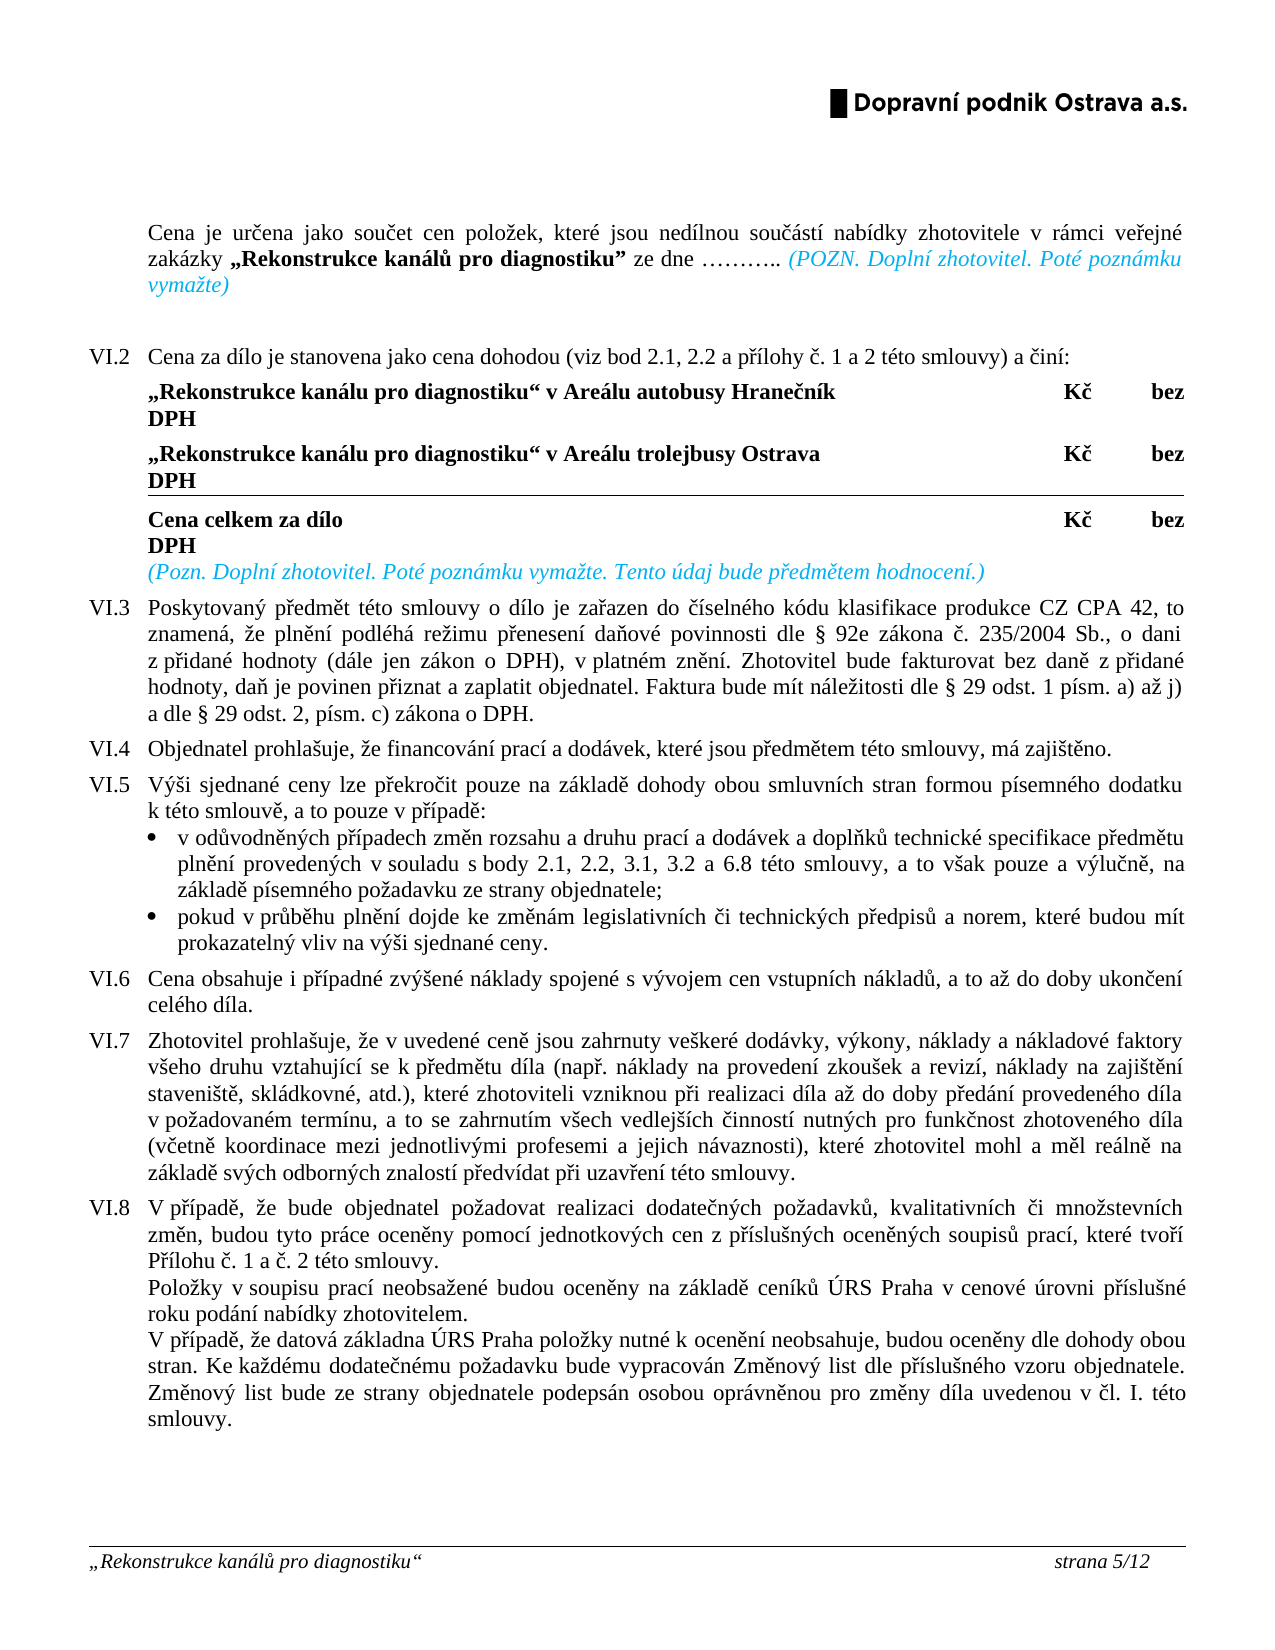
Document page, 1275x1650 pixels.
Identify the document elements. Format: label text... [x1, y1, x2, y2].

list Výši sjednané ceny lze překročit pouze na základě dohody obou smluvních stran formou písemného dodatku k této smlouvě, a to pouze v případě: [89, 771, 1184, 824]
list Cena obsahuje i případné zvýšené náklady spojené s vývojem cen vstupních nákladů, a to až do doby ukončení celého díla. [89, 965, 1184, 1018]
text (Pozn. Doplní zhotovitel. Poté poznámku vymažte. Tento údaj bude předmětem hodnocení.) [148, 558, 1186, 585]
text Cena celkem za dílo Kč bez DPH [148, 506, 1184, 558]
list Cena za dílo je stanovena jako cena dohodou (viz bod 2.1, 2.2 a přílohy č. 1 a 2 této smlouvy) a činí: [89, 343, 1184, 369]
text „Rekonstrukce kanálu pro diagnostiku“ v Areálu autobusy Hranečník Kč bez DPH [148, 378, 1184, 431]
list V případě, že bude objednatel požadovat realizaci dodatečných požadavků, kvalitativních či množstevních změn, budou tyto práce oceněny pomocí jednotkových cen z příslušných oceněných soupisů prací, které tvoří Přílohu č. 1 a č. 2 této smlouvy. [89, 1194, 1184, 1273]
text V případě, že datová základna ÚRS Praha položky nutné k ocenění neobsahuje, budou oceněny dle dohody obou stran. Ke každému dodatečnému požadavku bude vypracován Změnový list dle příslušného vzoru objednatele. Změnový list bude ze strany objednatele podepsán osobou oprávněnou pro změny díla uvedenou v čl. I. této smlouvy. [148, 1326, 1186, 1432]
text pokud v průběhu plnění dojde ke změnám legislativních či technických předpisů a norem, které budou mít prokazatelný vliv na výši sjednané ceny. [148, 903, 1186, 956]
text v odůvodněných případech změn rozsahu a druhu prací a dodávek a doplňků technické specifikace předmětu plnění provedených v souladu s body 2.1, 2.2, 3.1, 3.2 a 6.8 této smlouvy, a to však pouze a výlučně, na základě písemného požadavku ze strany objednatele; [148, 824, 1186, 903]
list Zhotovitel prohlašuje, že v uvedené ceně jsou zahrnuty veškeré dodávky, výkony, náklady a nákladové faktory všeho druhu vztahující se k předmětu díla (např. náklady na provedení zkoušek a revizí, náklady na zajištění staveniště, skládkovné, atd.), které zhotoviteli vzniknou při realizaci díla až do doby předání provedeného díla v požadovaném termínu, a to se zahrnutím všech vedlejších činností nutných pro funkčnost zhotoveného díla (včetně koordinace mezi jednotlivými profesemi a jejich návaznosti), které zhotovitel mohl a měl reálně na základě svých odborných znalostí předvídat při uzavření této smlouvy. [89, 1027, 1184, 1185]
text Cena je určena jako součet cen položek, které jsou nedílnou součástí nabídky zhotovitele v rámci veřejné zakázky „Rekonstrukce kanálů pro diagnostiku” ze dne ……….. (POZN. Doplní zhotovitel. Poté poznámku vymažte) [148, 218, 1184, 298]
text Položky v soupisu prací neobsažené budou oceněny na základě ceníků ÚRS Praha v cenové úrovni příslušné roku podání nabídky zhotovitelem. [148, 1273, 1186, 1326]
list Poskytovaný předmět této smlouvy o dílo je zařazen do číselného kódu klasifikace produkce CZ CPA 42, to znamená, že plnění podléhá režimu přenesení daňové povinnosti dle § 92e zákona č. 235/2004 Sb., o dani z přidané hodnoty (dále jen zákon o DPH), v platném znění. Zhotovitel bude fakturovat bez daně z přidané hodnoty, daň je povinen přiznat a zaplatit objednatel. Faktura bude mít náležitosti dle § 29 odst. 1 písm. a) až j) a dle § 29 odst. 2, písm. c) zákona o DPH. [89, 594, 1184, 726]
list Objednatel prohlašuje, že financování prací a dodávek, které jsou předmětem této smlouvy, má zajištěno. [89, 735, 1184, 762]
picture [830, 89, 1187, 118]
text „Rekonstrukce kanálu pro diagnostiku“ v Areálu trolejbusy Ostrava Kč bez DPH [148, 441, 1184, 495]
